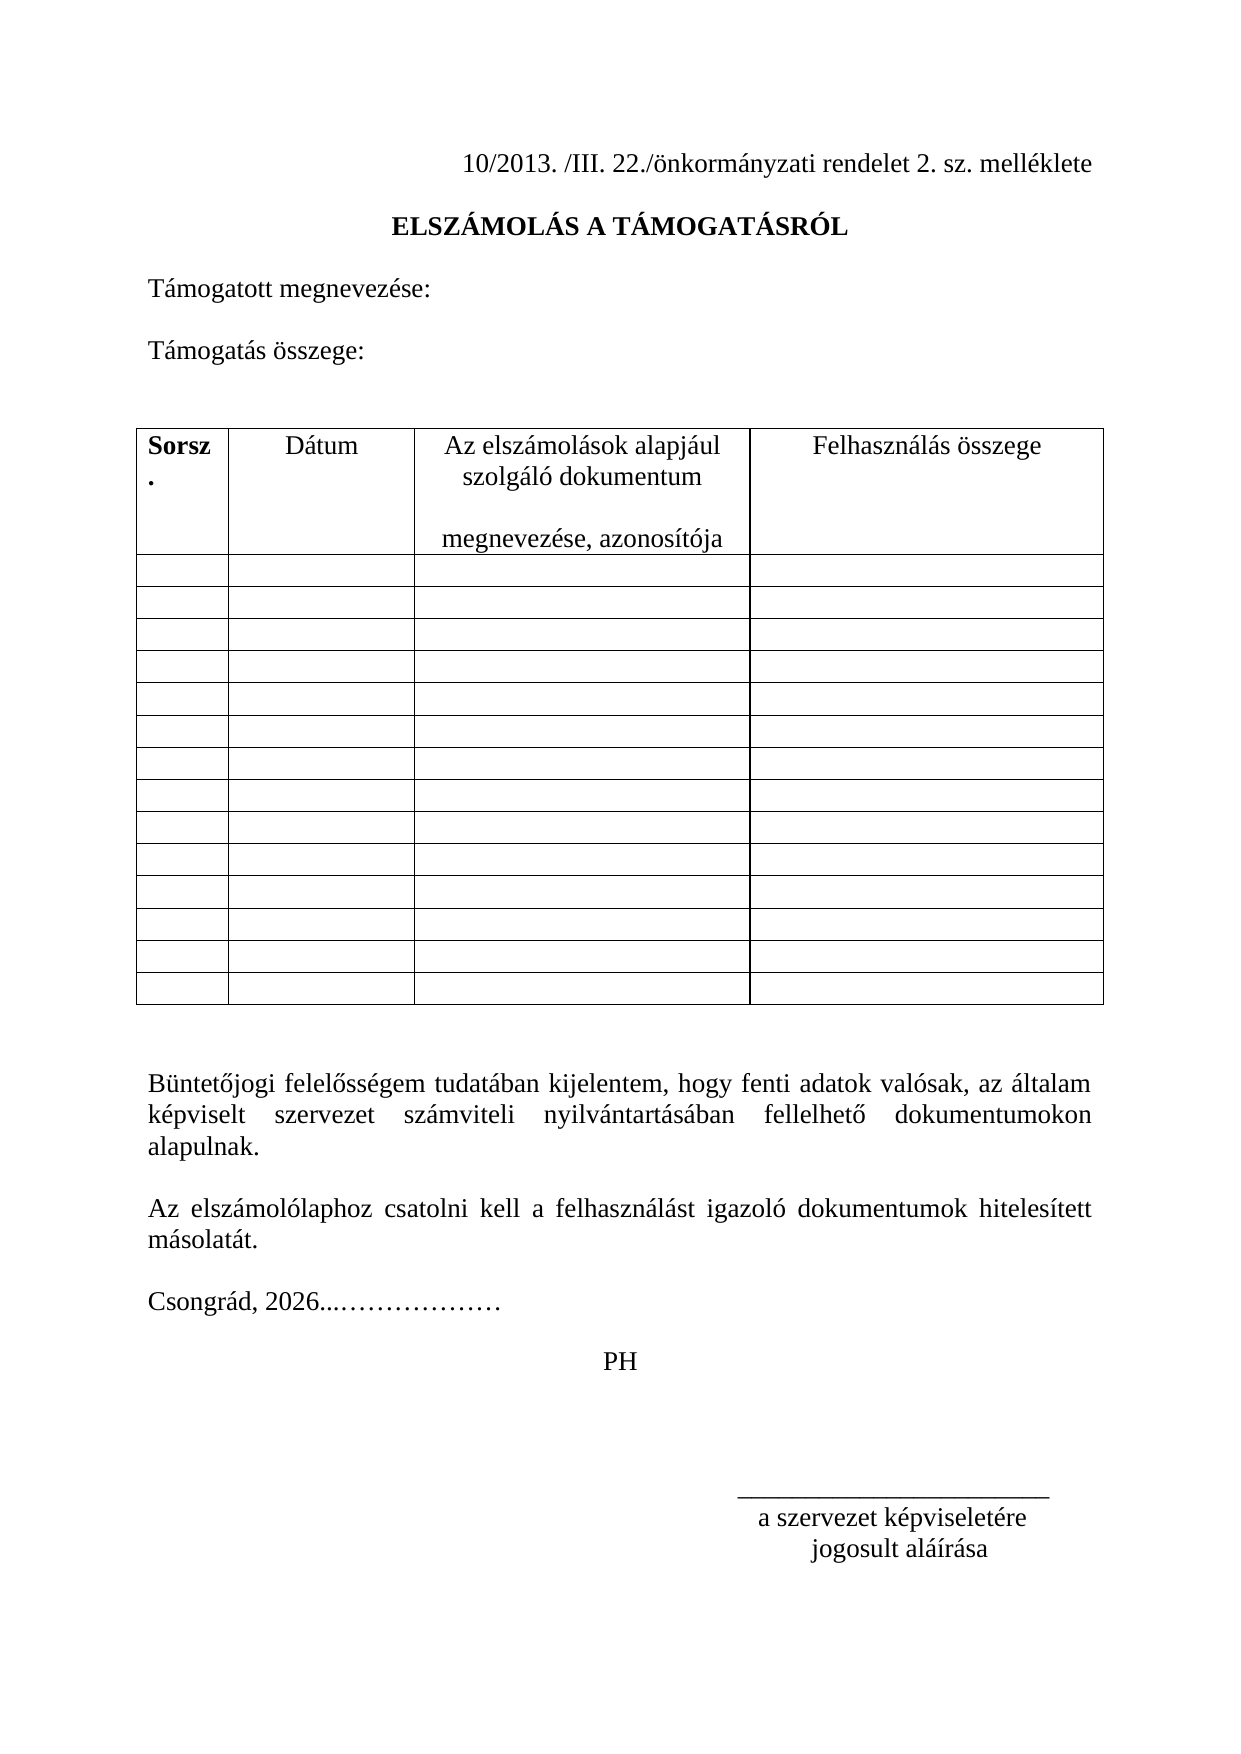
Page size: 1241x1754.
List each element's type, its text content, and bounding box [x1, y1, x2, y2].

table_cell [415, 619, 749, 650]
table_cell [137, 587, 228, 618]
table_cell [751, 716, 1103, 747]
table_cell [751, 587, 1103, 618]
table_cell [415, 941, 749, 972]
table_cell [229, 909, 414, 940]
table_header Sorsz. [137, 429, 228, 553]
table_cell [137, 716, 228, 747]
table_cell [751, 748, 1103, 779]
table_cell [229, 812, 414, 843]
table_cell [137, 619, 228, 650]
table_cell [229, 844, 414, 875]
text _______________________ [443, 1470, 1093, 1501]
text 10/2013. /III. 22./önkormányzati rendelet 2. sz. melléklete [369, 148, 1093, 179]
table_cell [229, 587, 414, 618]
table_header Felhasználás összege [751, 429, 1103, 553]
text Az elszámolólaphoz csatolni kell a felhasználást igazoló dokumentumok hitelesített másolatát. [148, 1192, 1093, 1254]
table_cell [415, 555, 749, 586]
table_cell [137, 844, 228, 875]
text Csongrád, 2026...……………… [148, 1286, 1093, 1317]
table_cell [137, 555, 228, 586]
table_cell [229, 555, 414, 586]
table_cell [751, 555, 1103, 586]
table_cell [137, 876, 228, 908]
table_cell [137, 651, 228, 682]
table_cell [229, 748, 414, 779]
text ELSZÁMOLÁS A TÁMOGATÁSRÓL [148, 210, 1093, 241]
table_cell [751, 619, 1103, 650]
table_header Az elszámolások alapjául szolgáló dokumentum megnevezése, azonosítója [415, 429, 749, 553]
text Büntetőjogi felelősségem tudatában kijelentem, hogy fenti adatok valósak, az általam képviselt szervezet számviteli nyilvántartásában fellelhető dokumentumokon alapulnak. [148, 1067, 1093, 1161]
text PH [148, 1345, 1093, 1377]
table_cell [229, 876, 414, 908]
table_cell [229, 651, 414, 682]
table_cell [229, 716, 414, 747]
table_cell [137, 973, 228, 1004]
table_cell [229, 973, 414, 1004]
table_cell [415, 812, 749, 843]
table_cell [415, 973, 749, 1004]
table_cell [415, 651, 749, 682]
table_cell [415, 780, 749, 811]
table_cell [751, 909, 1103, 940]
table_cell [751, 876, 1103, 908]
text jogosult aláírása [738, 1532, 1093, 1563]
table_cell [229, 941, 414, 972]
table_cell [415, 716, 749, 747]
table_cell [229, 780, 414, 811]
table_cell [229, 683, 414, 714]
table_cell [415, 683, 749, 714]
table_cell [137, 941, 228, 972]
table_cell [137, 748, 228, 779]
table_cell [415, 844, 749, 875]
table_cell [229, 619, 414, 650]
table_cell [751, 973, 1103, 1004]
table_cell [751, 941, 1103, 972]
table_cell [137, 812, 228, 843]
text Támogatott megnevezése: [148, 272, 1093, 303]
table_cell [751, 812, 1103, 843]
table_cell [751, 780, 1103, 811]
table_cell [137, 683, 228, 714]
table_cell [415, 876, 749, 908]
table_header Dátum [229, 429, 414, 553]
table_cell [751, 844, 1103, 875]
table_cell [415, 748, 749, 779]
text Támogatás összege: [148, 334, 1093, 366]
table_cell [751, 651, 1103, 682]
table_cell [137, 909, 228, 940]
table_cell [415, 587, 749, 618]
table_cell [415, 909, 749, 940]
text a szervezet képviseletére [221, 1501, 1093, 1532]
table_cell [751, 683, 1103, 714]
table_cell [137, 780, 228, 811]
